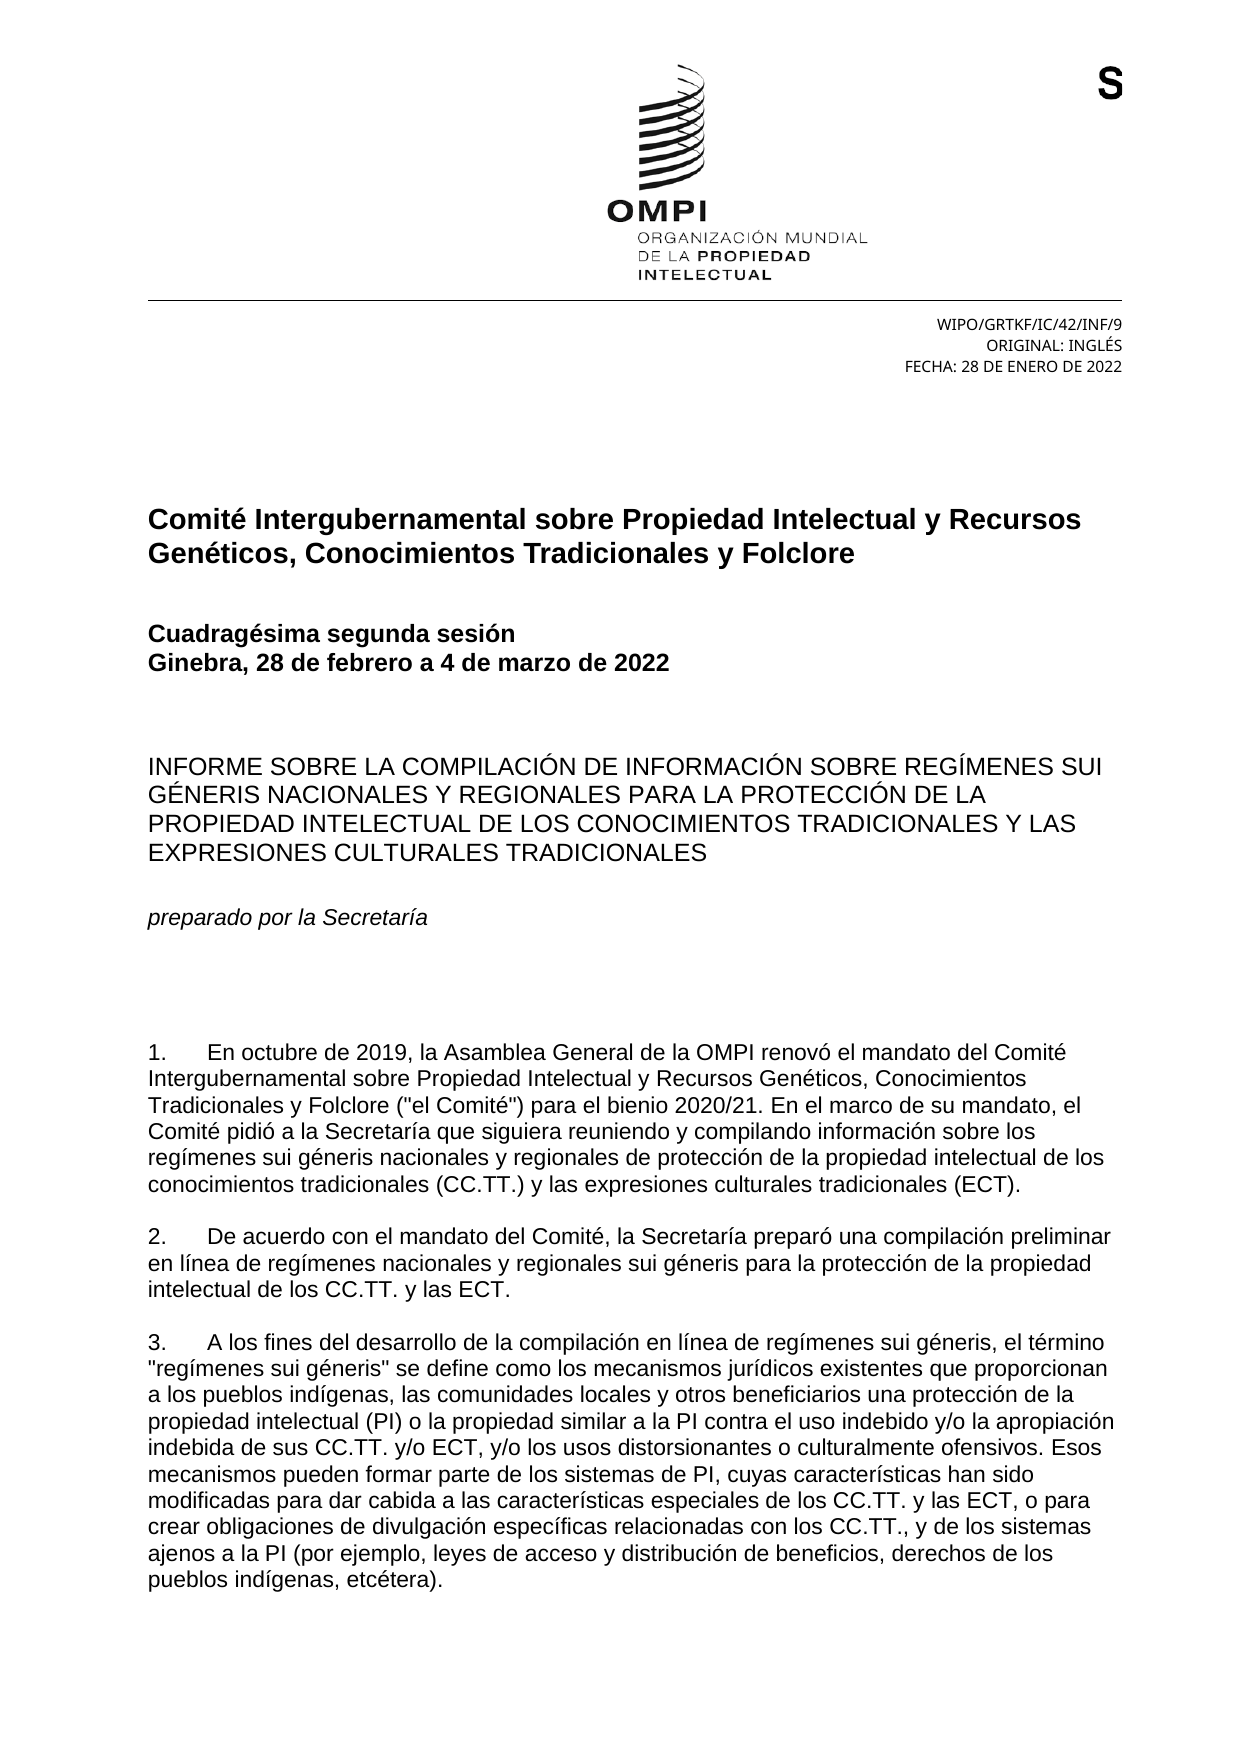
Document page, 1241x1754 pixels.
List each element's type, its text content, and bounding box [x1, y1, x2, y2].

text Ginebra, 28 de febrero a 4 de marzo de 2022 [148, 648, 1122, 677]
picture [605, 59, 1123, 281]
text preparado por la Secretaría [148, 904, 1122, 931]
text ORIGINAL: INGLÉS [148, 334, 1122, 356]
text WIPO/GRTKF/IC/42/INF/9 [148, 313, 1122, 334]
text FECHA: 28 DE ENERO DE 2022 [148, 356, 1122, 377]
text Cuadragésima segunda sesión [148, 619, 1122, 648]
list A los fines del desarrollo de la compilación en línea de regímenes sui géneris, el término "regímenes sui géneris" se define como los mecanismos jurídicos existentes que proporcionan a los pueblos indígenas, las comunidades locales y otros beneficiarios una protección de la propiedad intelectual (PI) o la propiedad similar a la PI contra el uso indebido y/o la apropiación indebida de sus CC.TT. y/o ECT, y/o los usos distorsionantes o culturalmente ofensivos. Esos mecanismos pueden formar parte de los sistemas de PI, cuyas características han sido modificadas para dar cabida a las características especiales de los CC.TT. y las ECT, o para crear obligaciones de divulgación específicas relacionadas con los CC.TT., y de los sistemas ajenos a la PI (por ejemplo, leyes de acceso y distribución de beneficios, derechos de los pueblos indígenas, etcétera). [148, 1329, 1122, 1592]
list En octubre de 2019, la Asamblea General de la OMPI renovó el mandato del Comité Intergubernamental sobre Propiedad Intelectual y Recursos Genéticos, Conocimientos Tradicionales y Folclore ("el Comité") para el bienio 2020/21. En el marco de su mandato, el Comité pidió a la Secretaría que siguiera reuniendo y compilando información sobre los regímenes sui géneris nacionales y regionales de protección de la propiedad intelectual de los conocimientos tradicionales (CC.TT.) y las expresiones culturales tradicionales (ECT). [148, 1039, 1122, 1197]
title Comité Intergubernamental sobre Propiedad Intelectual y Recursos Genéticos, Conocimientos Tradicionales y Folclore [148, 502, 1122, 569]
list De acuerdo con el mandato del Comité, la Secretaría preparó una compilación preliminar en línea de regímenes nacionales y regionales sui géneris para la protección de la propiedad intelectual de los CC.TT. y las ECT. [148, 1223, 1122, 1302]
text INFORME SOBRE LA COMPILACIÓN DE INFORMACIÓN SOBRE REGÍMENES SUI GÉNERIS NACIONALES Y REGIONAlES PARA LA PROTECCIÓN DE LA PROPIEDAD INTELECTUAL DE LOS CONOCIMIENTOS TRADICIONALES Y LAS EXPRESIONES CULTURALES TRADICIONALES [148, 752, 1122, 867]
